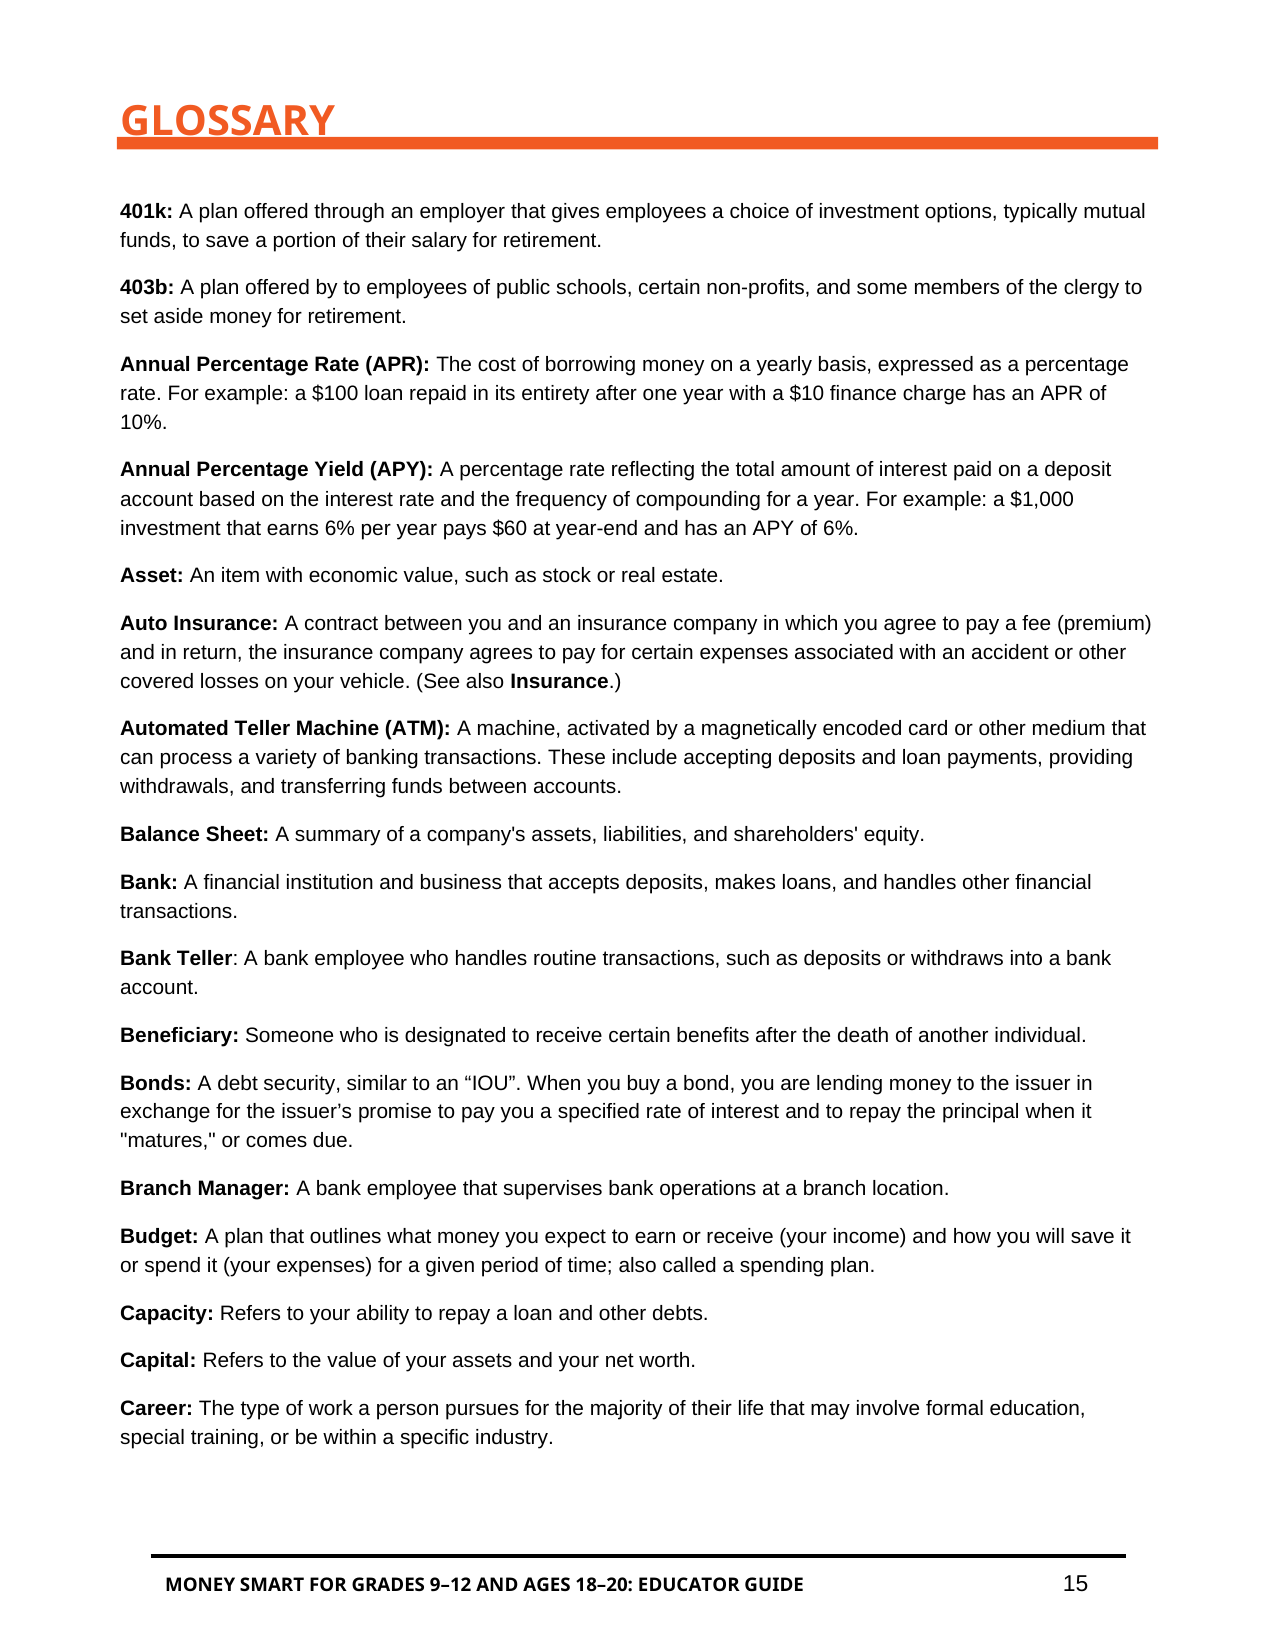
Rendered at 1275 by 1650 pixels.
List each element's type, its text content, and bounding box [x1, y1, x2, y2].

text Capital: Refers to the value of your assets and your net worth. [120, 1348, 1104, 1372]
text Asset: An item with economic value, such as stock or real estate. [120, 563, 1104, 587]
text 401k: A plan offered through an employer that gives employees a choice of investment options, typically mutual funds, to save a portion of their salary for retirement. [120, 199, 1155, 252]
text Annual Percentage Yield (APY): A percentage rate reflecting the total amount of interest paid on a deposit account based on the interest rate and the frequency of compounding for a year. For example: a $1,000 investment that earns 6% per year pays $60 at year-end and has an APY of 6%. [120, 457, 1122, 539]
text 403b: A plan offered by to employees of public schools, certain non-profits, and some members of the clergy to set aside money for retirement. [120, 275, 1146, 328]
text Bank Teller: A bank employee who handles routine transactions, such as deposits or withdraws into a bank account. [120, 946, 1122, 999]
text Career: The type of work a person pursues for the majority of their life that may involve formal education, special training, or be within a specific industry. [120, 1396, 1104, 1449]
subtitle GLOSSARY [120, 92, 1104, 146]
text Branch Manager: A bank employee that supervises bank operations at a branch location. [120, 1176, 1104, 1200]
text Capacity: Refers to your ability to repay a loan and other debts. [120, 1300, 1104, 1324]
text Automated Teller Machine (ATM): A machine, activated by a magnetically encoded card or other medium that can process a variety of banking transactions. These include accepting deposits and loan payments, providing withdrawals, and transferring funds between accounts. [120, 716, 1149, 798]
text Budget: A plan that outlines what money you expect to earn or receive (your income) and how you will save it or spend it (your expenses) for a given period of time; also called a spending plan. [120, 1224, 1134, 1277]
text Annual Percentage Rate (APR): The cost of borrowing money on a yearly basis, expressed as a percentage rate. For example: a $100 loan repaid in its entirety after one year with a $10 finance charge has an APR of 10%. [120, 352, 1140, 434]
text Bonds: A debt security, similar to an “IOU”. When you buy a bond, you are lending money to the issuer in exchange for the issuer’s promise to pay you a specified rate of interest and to repay the principal when it "matures," or comes due. [120, 1070, 1094, 1152]
text Auto Insurance: A contract between you and an insurance company in which you agree to pay a fee (premium) and in return, the insurance company agrees to pay for certain expenses associated with an accident or other covered losses on your vehicle. (See also Insurance.) [120, 611, 1155, 692]
text Bank: A financial institution and business that accepts deposits, makes loans, and handles other financial transactions. [120, 870, 1104, 923]
text Beneficiary: Someone who is designated to receive certain benefits after the death of another individual. [120, 1023, 1104, 1047]
text Balance Sheet: A summary of a company's assets, liabilities, and shareholders' equity. [120, 822, 1104, 846]
